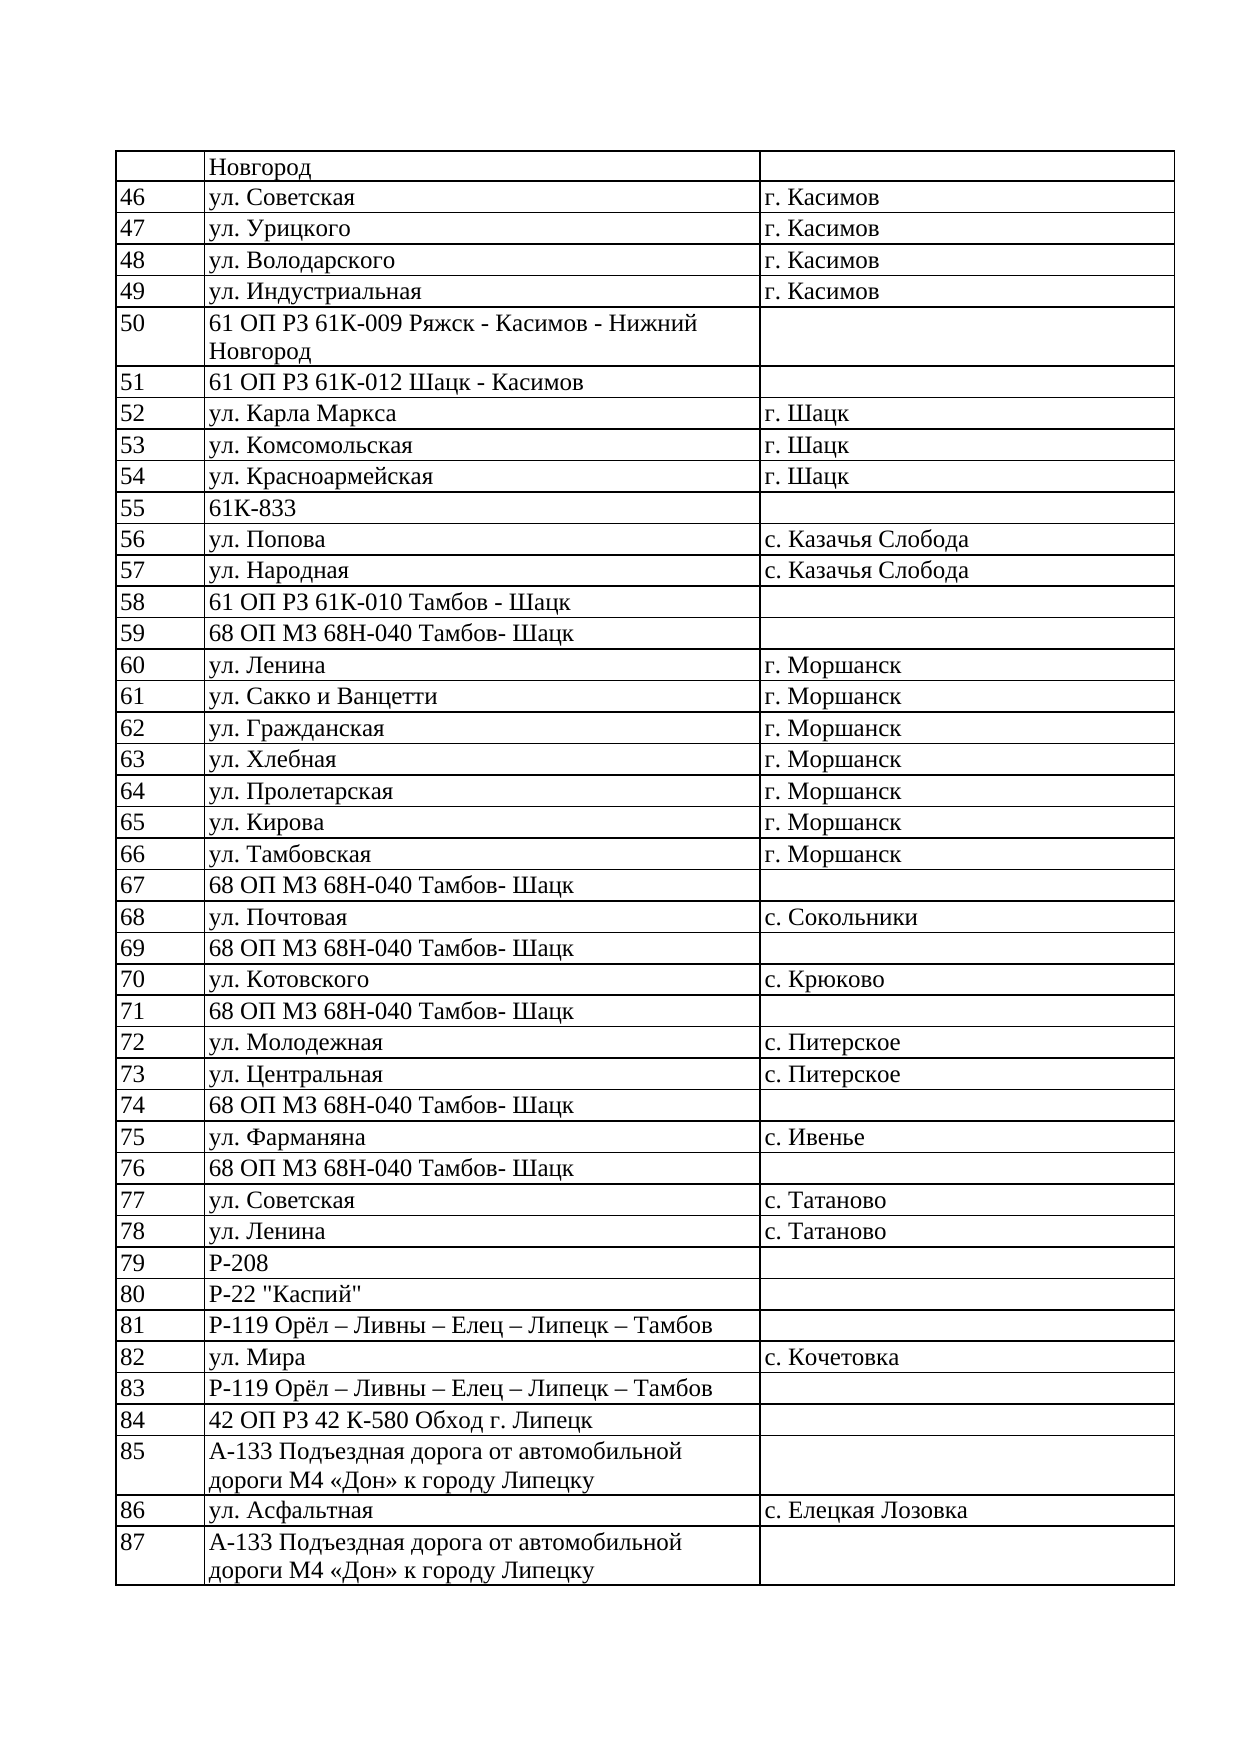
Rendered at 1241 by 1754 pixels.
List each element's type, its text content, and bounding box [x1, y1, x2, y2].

table_cell 68 ОП МЗ 68Н-040 Тамбов- Шацк [205, 933, 759, 963]
table_cell ул. Володарского [205, 245, 759, 275]
table_cell 76 [117, 1153, 204, 1183]
table_cell 58 [117, 587, 204, 617]
table_cell ул. Хлебная [205, 744, 759, 774]
table_cell с. Елецкая Лозовка [761, 1496, 1174, 1525]
table_cell ул. Кирова [205, 807, 759, 837]
table_cell ул. Народная [205, 556, 759, 585]
table_cell [761, 1311, 1174, 1340]
table_cell с. Татаново [761, 1216, 1174, 1246]
table_cell ул. Ленина [205, 650, 759, 680]
table_cell 60 [117, 650, 204, 680]
table_cell 62 [117, 713, 204, 743]
table_cell [761, 1405, 1174, 1435]
table_cell 72 [117, 1027, 204, 1057]
table_cell 83 [117, 1373, 204, 1403]
table_cell 56 [117, 524, 204, 554]
table_cell 49 [117, 276, 204, 306]
table_cell [761, 1527, 1174, 1584]
table_cell 81 [117, 1311, 204, 1340]
table_cell с. Сокольники [761, 902, 1174, 931]
table_cell Р-119 Орёл – Ливны – Елец – Липецк – Тамбов [205, 1311, 759, 1340]
table_cell [761, 1279, 1174, 1309]
table_cell г. Шацк [761, 430, 1174, 459]
table_cell ул. Советская [205, 1185, 759, 1214]
table_cell 52 [117, 398, 204, 428]
table_cell 45 [117, 152, 204, 180]
table_cell 69 [117, 933, 204, 963]
table_cell ул. Индустриальная [205, 276, 759, 306]
table_cell 68 ОП МЗ 68Н-040 Тамбов- Шацк [205, 870, 759, 900]
table_cell 68 [117, 902, 204, 931]
table_cell 86 [117, 1496, 204, 1525]
table_cell 70 [117, 965, 204, 994]
table_cell ул. Гражданская [205, 713, 759, 743]
table_cell ул. Тамбовская [205, 839, 759, 868]
table_cell ул. Фарманяна [205, 1122, 759, 1152]
table_cell г. Моршанск [761, 807, 1174, 837]
table_cell 61 ОП РЗ 61К-012 Шацк - Касимов [205, 367, 759, 397]
table_cell [761, 587, 1174, 617]
table_cell с. Татаново [761, 1185, 1174, 1214]
table_cell 53 [117, 430, 204, 459]
table_cell [761, 1373, 1174, 1403]
table_cell 59 [117, 618, 204, 648]
table_cell [761, 152, 1174, 180]
table_cell 68 ОП МЗ 68Н-040 Тамбов- Шацк [205, 618, 759, 648]
table_cell 64 [117, 776, 204, 806]
table_cell ул. Сакко и Ванцетти [205, 681, 759, 711]
table_cell 61 ОП РЗ 61К-009 Ряжск - Касимов - Нижний Новгород [205, 308, 759, 365]
table_cell с. Кочетовка [761, 1342, 1174, 1372]
table_cell 61 [117, 681, 204, 711]
table_cell г. Шацк [761, 461, 1174, 491]
table_cell Р-208 [205, 1248, 759, 1277]
table_cell 87 [117, 1527, 204, 1584]
table_cell г. Моршанск [761, 713, 1174, 743]
table_cell ул. Центральная [205, 1059, 759, 1089]
table_cell 63 [117, 744, 204, 774]
table_cell г. Касимов [761, 276, 1174, 306]
table_cell [761, 618, 1174, 648]
table_cell 85 [117, 1436, 204, 1494]
table_cell 79 [117, 1248, 204, 1277]
table_cell г. Моршанск [761, 776, 1174, 806]
table_cell ул. Асфальтная [205, 1496, 759, 1525]
table_cell ул. Почтовая [205, 902, 759, 931]
table_cell ул. Пролетарская [205, 776, 759, 806]
table_cell ул. Карла Маркса [205, 398, 759, 428]
table_cell [761, 1090, 1174, 1120]
table_cell 67 [117, 870, 204, 900]
table_cell 42 ОП РЗ 42 К-580 Обход г. Липецк [205, 1405, 759, 1435]
table_cell 54 [117, 461, 204, 491]
table_cell [761, 493, 1174, 522]
table_cell 57 [117, 556, 204, 585]
table_cell г. Касимов [761, 213, 1174, 243]
table_cell с. Питерское [761, 1059, 1174, 1089]
table_cell А-133 Подъездная дорога от автомобильной дороги М4 «Дон» к городу Липецку [205, 1527, 759, 1584]
table_cell 75 [117, 1122, 204, 1152]
table_cell 68 ОП МЗ 68Н-040 Тамбов- Шацк [205, 1090, 759, 1120]
table_cell [761, 996, 1174, 1026]
table_cell 66 [117, 839, 204, 868]
table_cell [761, 1153, 1174, 1183]
table_cell 77 [117, 1185, 204, 1214]
table_cell 68 ОП МЗ 68Н-040 Тамбов- Шацк [205, 996, 759, 1026]
table_cell [761, 1248, 1174, 1277]
table_cell г. Моршанск [761, 744, 1174, 774]
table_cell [205, 152, 759, 180]
table_cell [761, 1436, 1174, 1494]
table_cell г. Моршанск [761, 839, 1174, 868]
table_cell ул. Комсомольская [205, 430, 759, 459]
table_cell 80 [117, 1279, 204, 1309]
table_cell ул. Молодежная [205, 1027, 759, 1057]
table_cell г. Моршанск [761, 650, 1174, 680]
table_cell 73 [117, 1059, 204, 1089]
table_cell 82 [117, 1342, 204, 1372]
table_cell с. Крюково [761, 965, 1174, 994]
table_cell ул. Урицкого [205, 213, 759, 243]
table_cell 78 [117, 1216, 204, 1246]
table_cell Р-22 "Каспий" [205, 1279, 759, 1309]
table_cell [761, 870, 1174, 900]
table_cell [761, 308, 1174, 365]
table_cell с. Питерское [761, 1027, 1174, 1057]
table_cell с. Ивенье [761, 1122, 1174, 1152]
table_cell г. Касимов [761, 245, 1174, 275]
table_cell 51 [117, 367, 204, 397]
table_cell 65 [117, 807, 204, 837]
table_cell 47 [117, 213, 204, 243]
table_cell ул. Советская [205, 182, 759, 212]
table_cell 84 [117, 1405, 204, 1435]
table_cell 61 ОП РЗ 61К-010 Тамбов - Шацк [205, 587, 759, 617]
table_cell ул. Попова [205, 524, 759, 554]
table_cell 46 [117, 182, 204, 212]
table_cell Р-119 Орёл – Ливны – Елец – Липецк – Тамбов [205, 1373, 759, 1403]
table_cell 71 [117, 996, 204, 1026]
table_cell ул. Мира [205, 1342, 759, 1372]
table_cell ул. Ленина [205, 1216, 759, 1246]
table_cell 55 [117, 493, 204, 522]
table_cell 61К-833 [205, 493, 759, 522]
table_cell 74 [117, 1090, 204, 1120]
table_cell [761, 933, 1174, 963]
table_cell с. Казачья Слобода [761, 524, 1174, 554]
table_cell [761, 367, 1174, 397]
table_cell г. Шацк [761, 398, 1174, 428]
table_cell г. Касимов [761, 182, 1174, 212]
table_cell 68 ОП МЗ 68Н-040 Тамбов- Шацк [205, 1153, 759, 1183]
table_cell ул. Котовского [205, 965, 759, 994]
table_cell А-133 Подъездная дорога от автомобильной дороги М4 «Дон» к городу Липецку [205, 1436, 759, 1494]
table_cell с. Казачья Слобода [761, 556, 1174, 585]
table_cell 48 [117, 245, 204, 275]
table_cell 50 [117, 308, 204, 365]
table_cell г. Моршанск [761, 681, 1174, 711]
table_cell ул. Красноармейская [205, 461, 759, 491]
